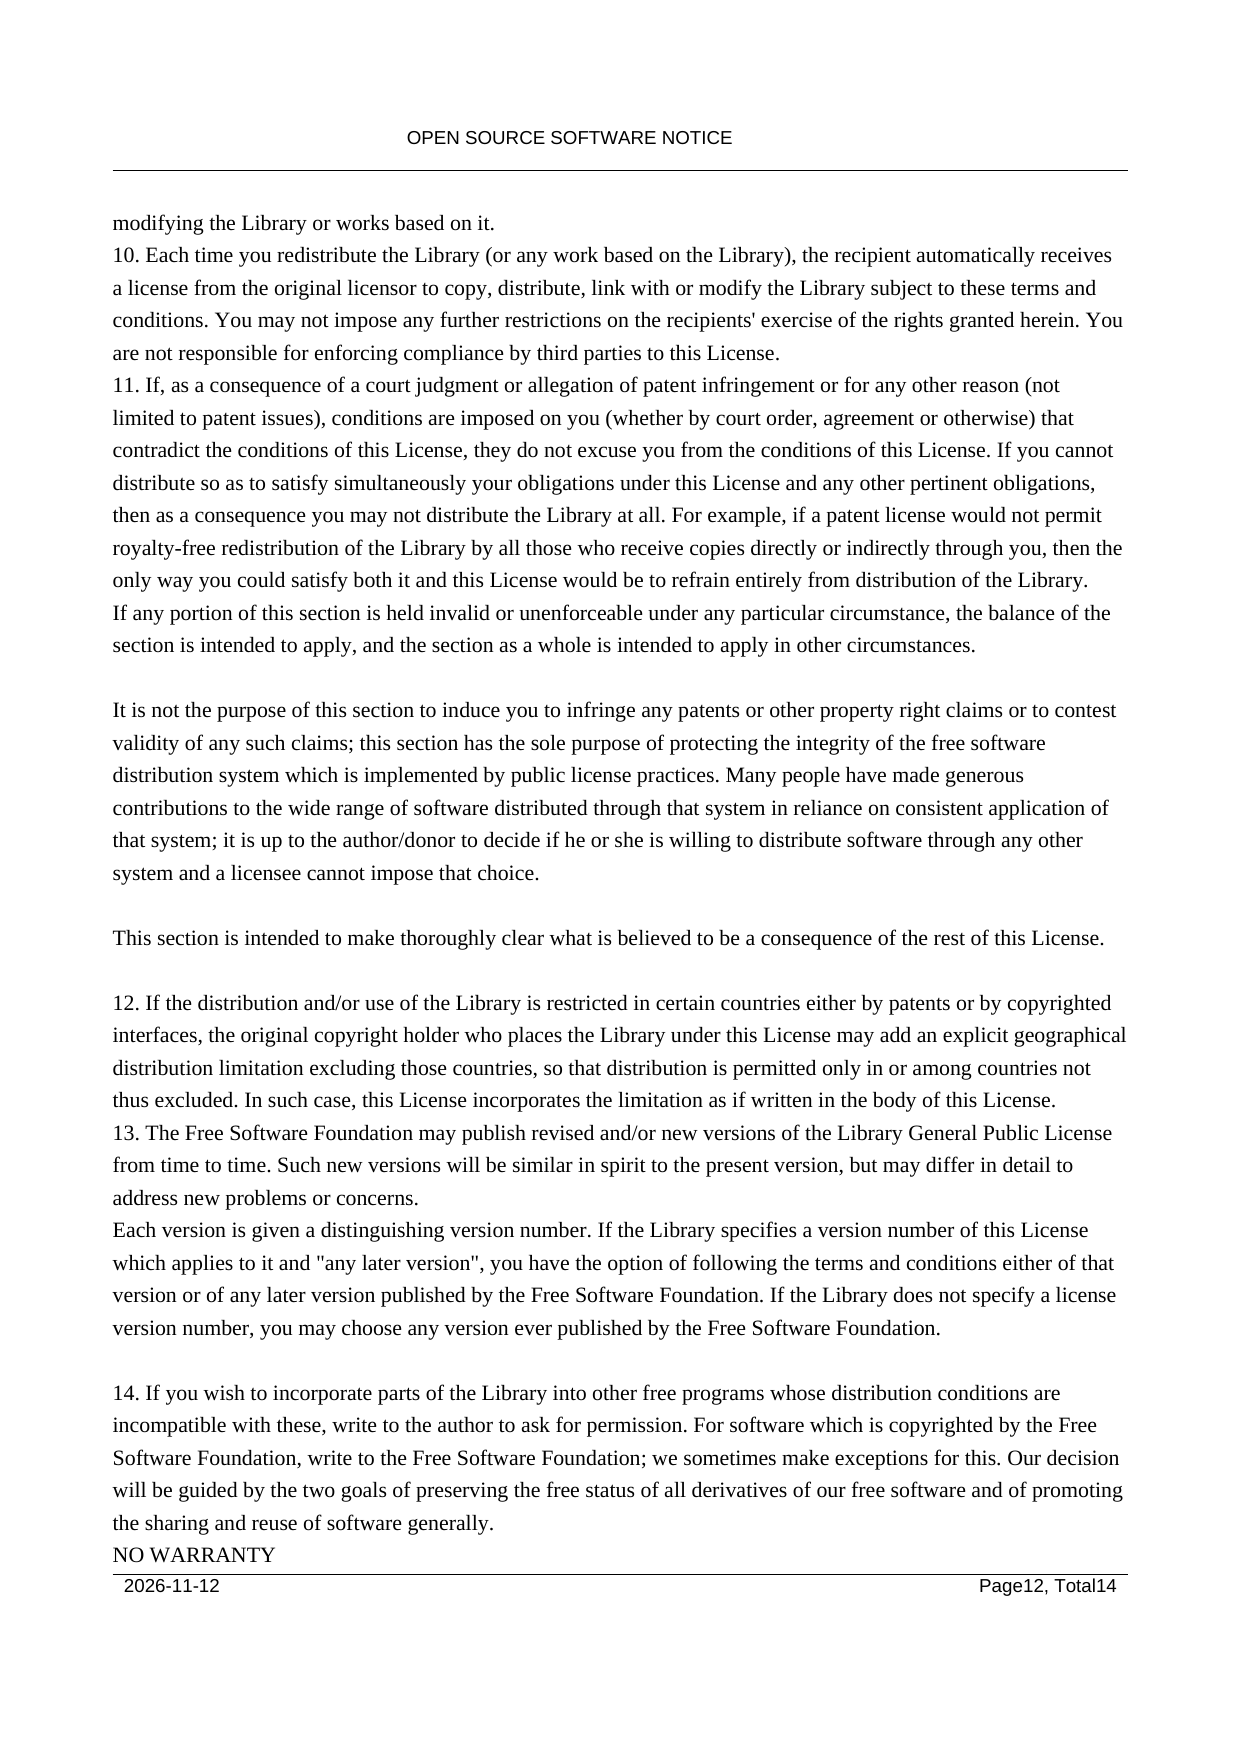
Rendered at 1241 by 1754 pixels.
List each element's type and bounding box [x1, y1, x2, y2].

text [112, 206, 1128, 1571]
